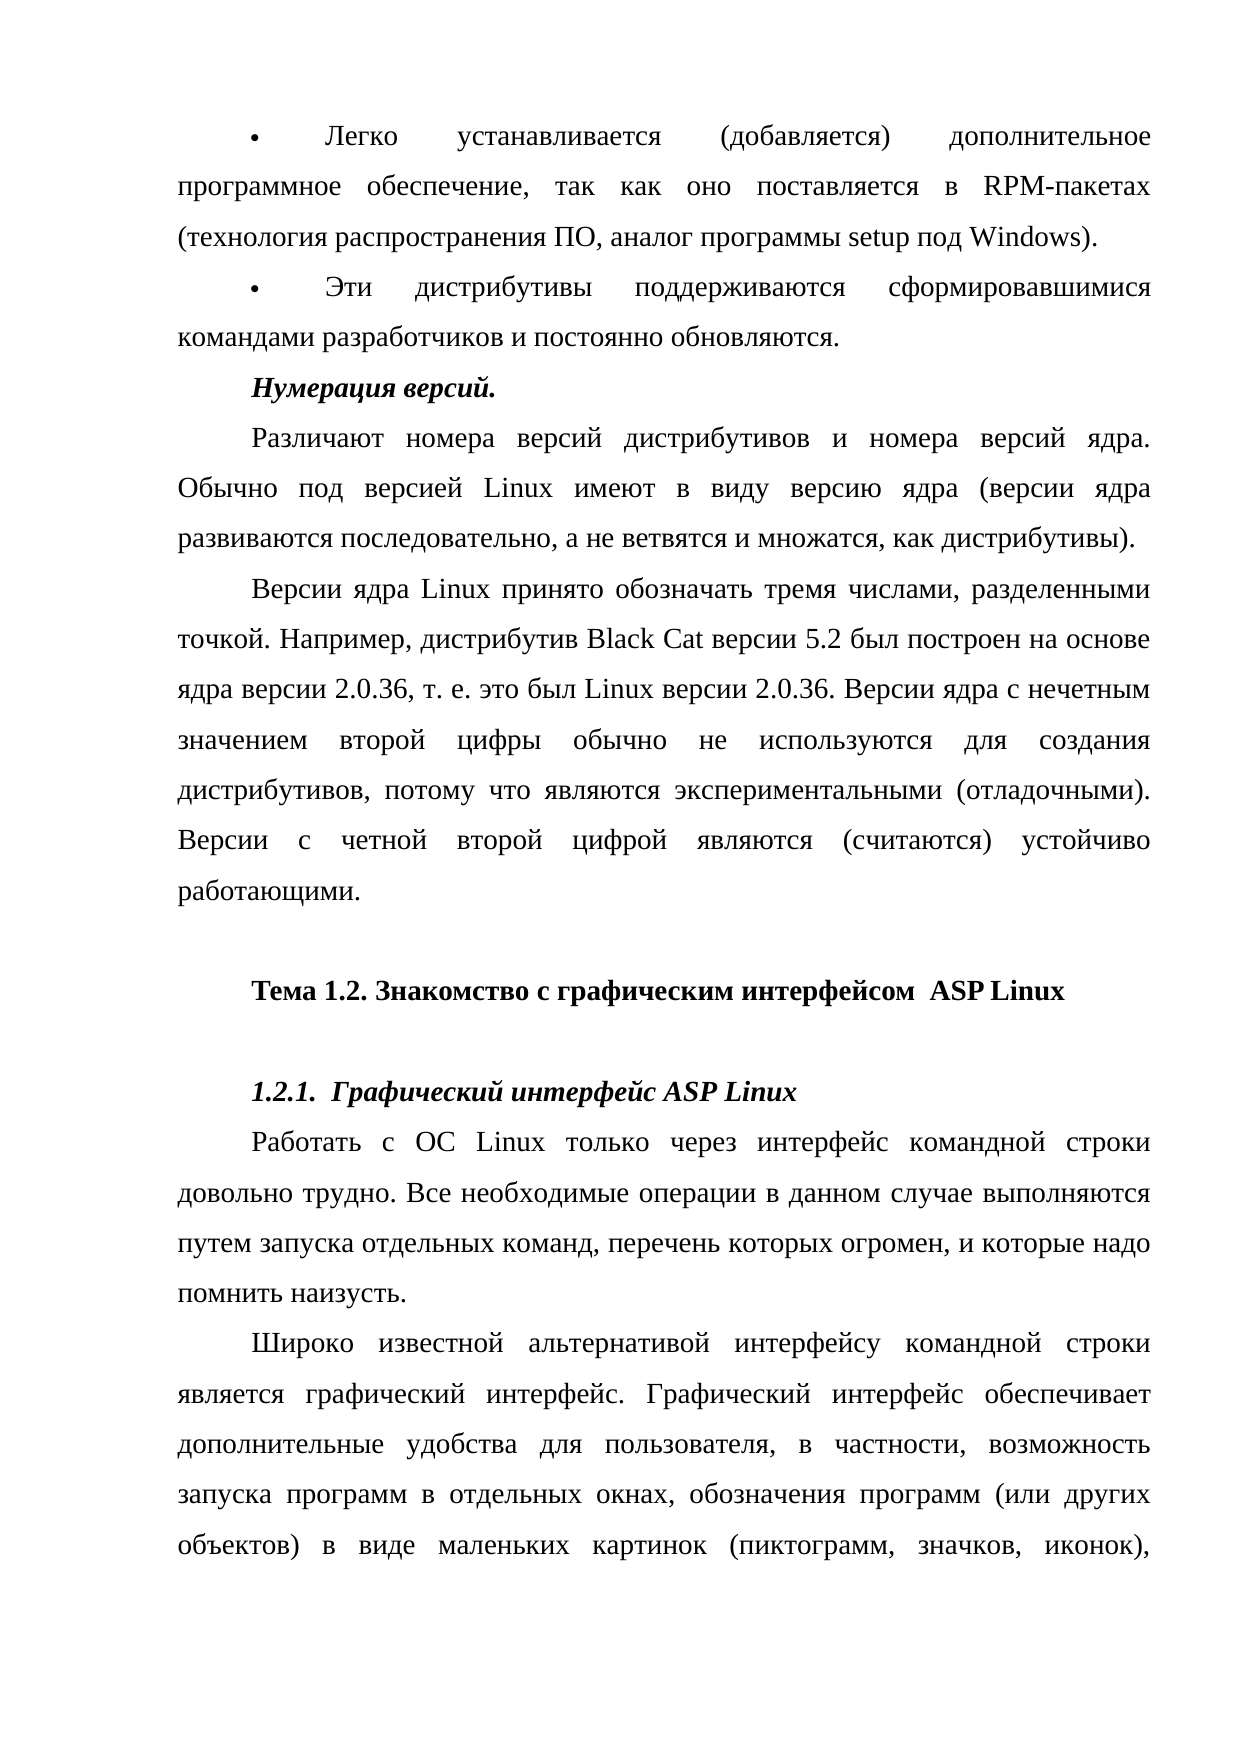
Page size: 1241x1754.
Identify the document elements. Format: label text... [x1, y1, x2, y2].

subtitle 1.2.1. Графический интерфейс ASP Linux [177, 1074, 1152, 1108]
subtitle Нумерация версий. [177, 370, 1152, 403]
subtitle Тема 1.2. Знакомство с графическим интерфейсом ASP Linux [177, 973, 1152, 1007]
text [177, 1326, 1152, 1560]
text Различают номера версий дистрибутивов и номера версий ядра. Обычно под версией Linux имеют в виду версию ядра (версии ядра развиваются последовательно, а не ветвятся и множатся, как дистрибутивы). [177, 420, 1152, 554]
text Работать с ОС Linux только через интерфейс командной строки довольно трудно. Все необходимые операции в данном случае выполняются путем запуска отдельных команд, перечень которых огромен, и которые надо помнить наизусть. [177, 1124, 1152, 1309]
text Версии ядра Linux принято обозначать тремя числами, разделенными точкой. Например, дистрибутив Black Cat версии 5.2 был построен на основе ядра версии 2.0.36, т. е. это был Linux версии 2.0.36. Версии ядра с нечетным значением второй цифры обычно не используются для создания дистрибутивов, потому что являются экспериментальными (отладочными). Версии с четной второй цифрой являются (считаются) устойчиво работающими. [177, 571, 1152, 906]
list Легко устанавливается (добавляется) дополнительное программное обеспечение, так как оно поставляется в RPM-пакетах (технология распространения ПО, аналог программы setup под Windows). [177, 118, 1152, 252]
list Эти дистрибутивы поддерживаются сформировавшимися командами разработчиков и постоянно обновляются. [177, 269, 1152, 353]
